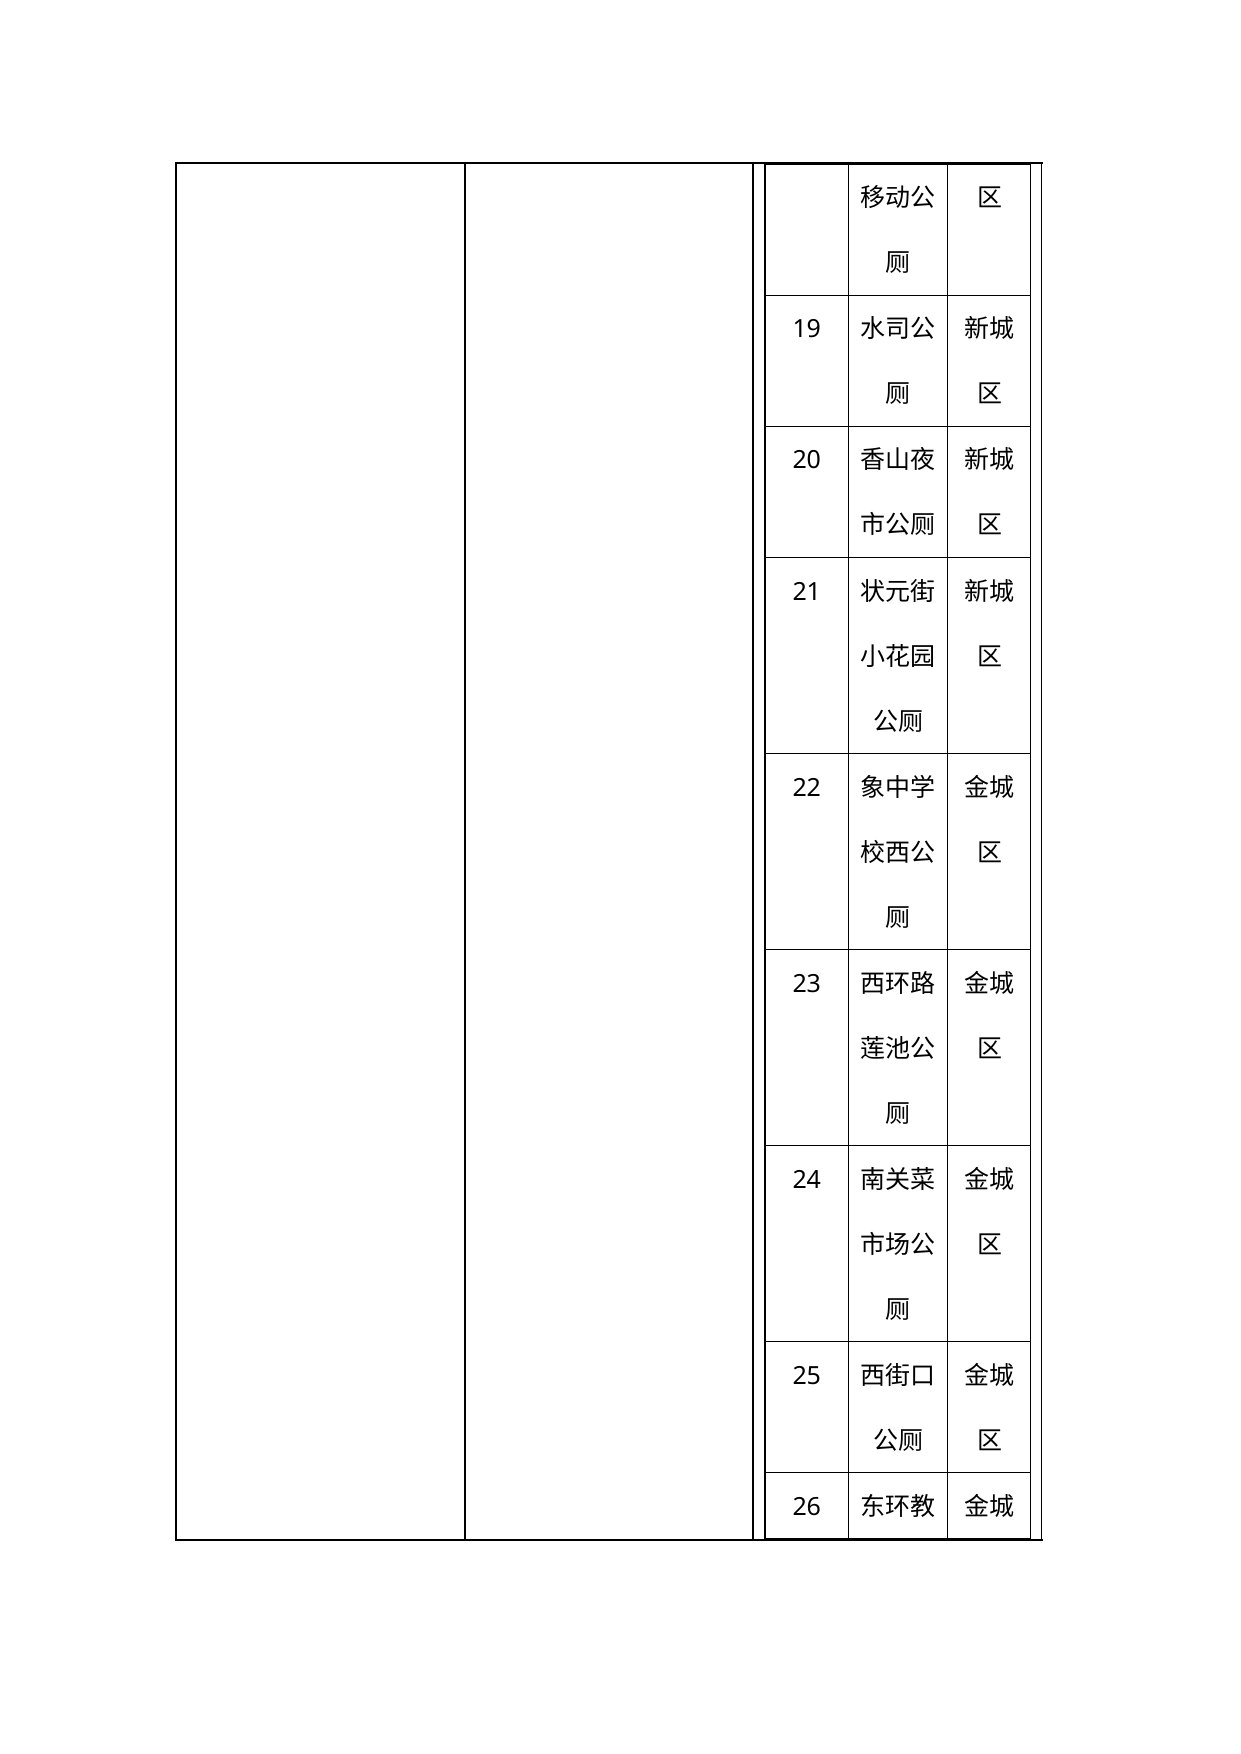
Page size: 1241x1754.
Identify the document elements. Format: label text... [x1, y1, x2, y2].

table_cell [466, 164, 752, 1539]
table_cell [948, 1473, 1030, 1538]
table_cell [754, 164, 764, 1539]
table_cell 1 [177, 164, 464, 1539]
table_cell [849, 1473, 947, 1538]
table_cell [948, 165, 1030, 295]
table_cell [1031, 164, 1041, 1539]
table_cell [849, 165, 947, 295]
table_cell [766, 165, 848, 295]
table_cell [766, 1473, 848, 1538]
